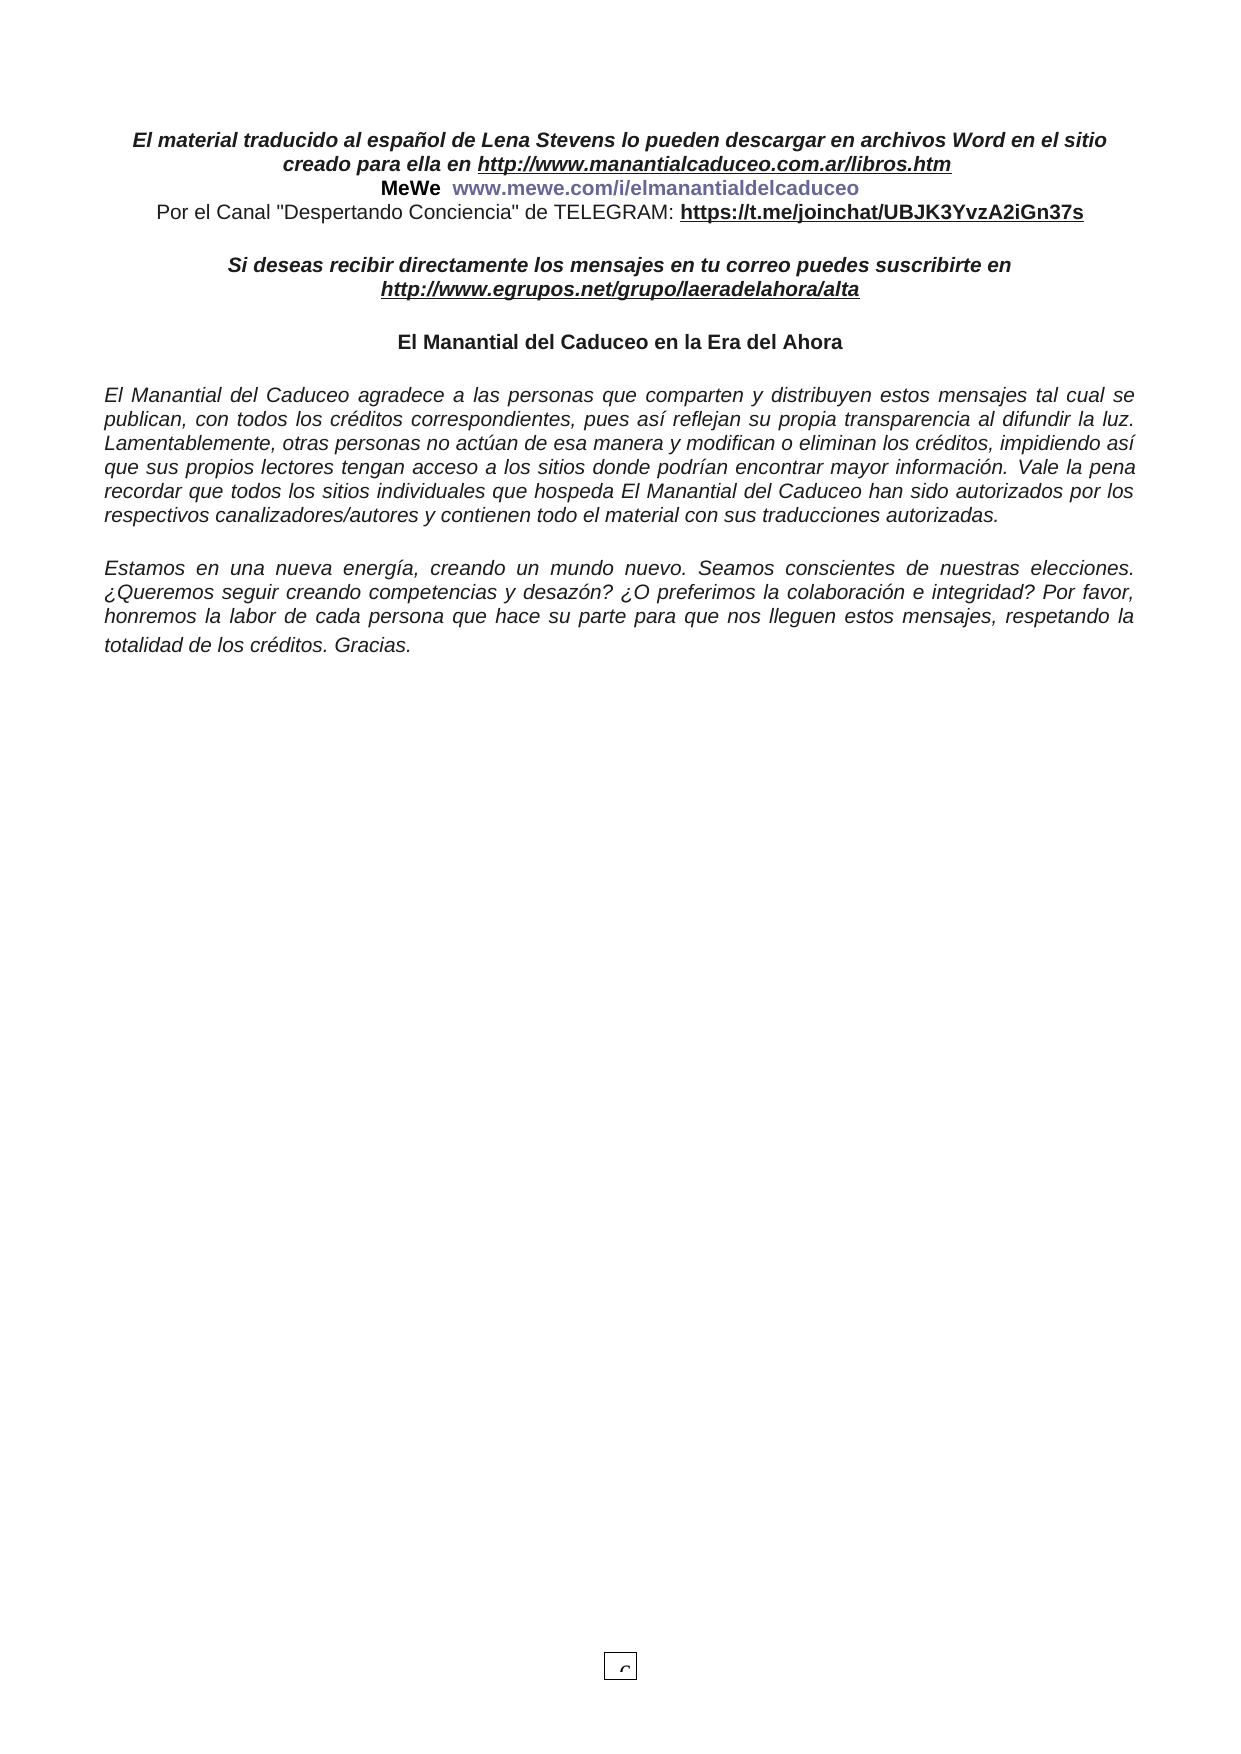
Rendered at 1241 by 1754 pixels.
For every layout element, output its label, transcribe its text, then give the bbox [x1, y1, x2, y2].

text El material traducido al español de Lena Stevens lo pueden descargar en archivos Word en el sitio creado para ella en http://www.manantialcaduceo.com.ar/libros.htm MeWe www.mewe.com/i/elmanantialdelcaduceo Por el Canal "Despertando Conciencia" de TELEGRAM: https://t.me/joinchat/UBJK3YvzA2iGn37s [104, 128, 1136, 224]
text El Manantial del Caduceo agradece a las personas que comparten y distribuyen estos mensajes tal cual se publican, con todos los créditos correspondientes, pues así reflejan su propia transparencia al difundir la luz. Lamentablemente, otras personas no actúan de esa manera y modifican o eliminan los créditos, impidiendo así que sus propios lectores tengan acceso a los sitios donde podrían encontrar mayor información. Vale la pena recordar que todos los sitios individuales que hospeda El Manantial del Caduceo han sido autorizados por los respectivos canalizadores/autores y contienen todo el material con sus traducciones autorizadas. [104, 383, 1136, 527]
text Estamos en una nueva energía, creando un mundo nuevo. Seamos conscientes de nuestras elecciones. ¿Queremos seguir creando competencias y desazón? ¿O preferimos la colaboración e integridad? Por favor, honremos la labor de cada persona que hace su parte para que nos lleguen estos mensajes, respetando la totalidad de los créditos. Gracias. [104, 556, 1136, 659]
text El Manantial del Caduceo en la Era del Ahora [104, 330, 1136, 354]
text Si deseas recibir directamente los mensajes en tu correo puedes suscribirte en http://www.egrupos.net/grupo/laeradelahora/alta [104, 253, 1136, 301]
